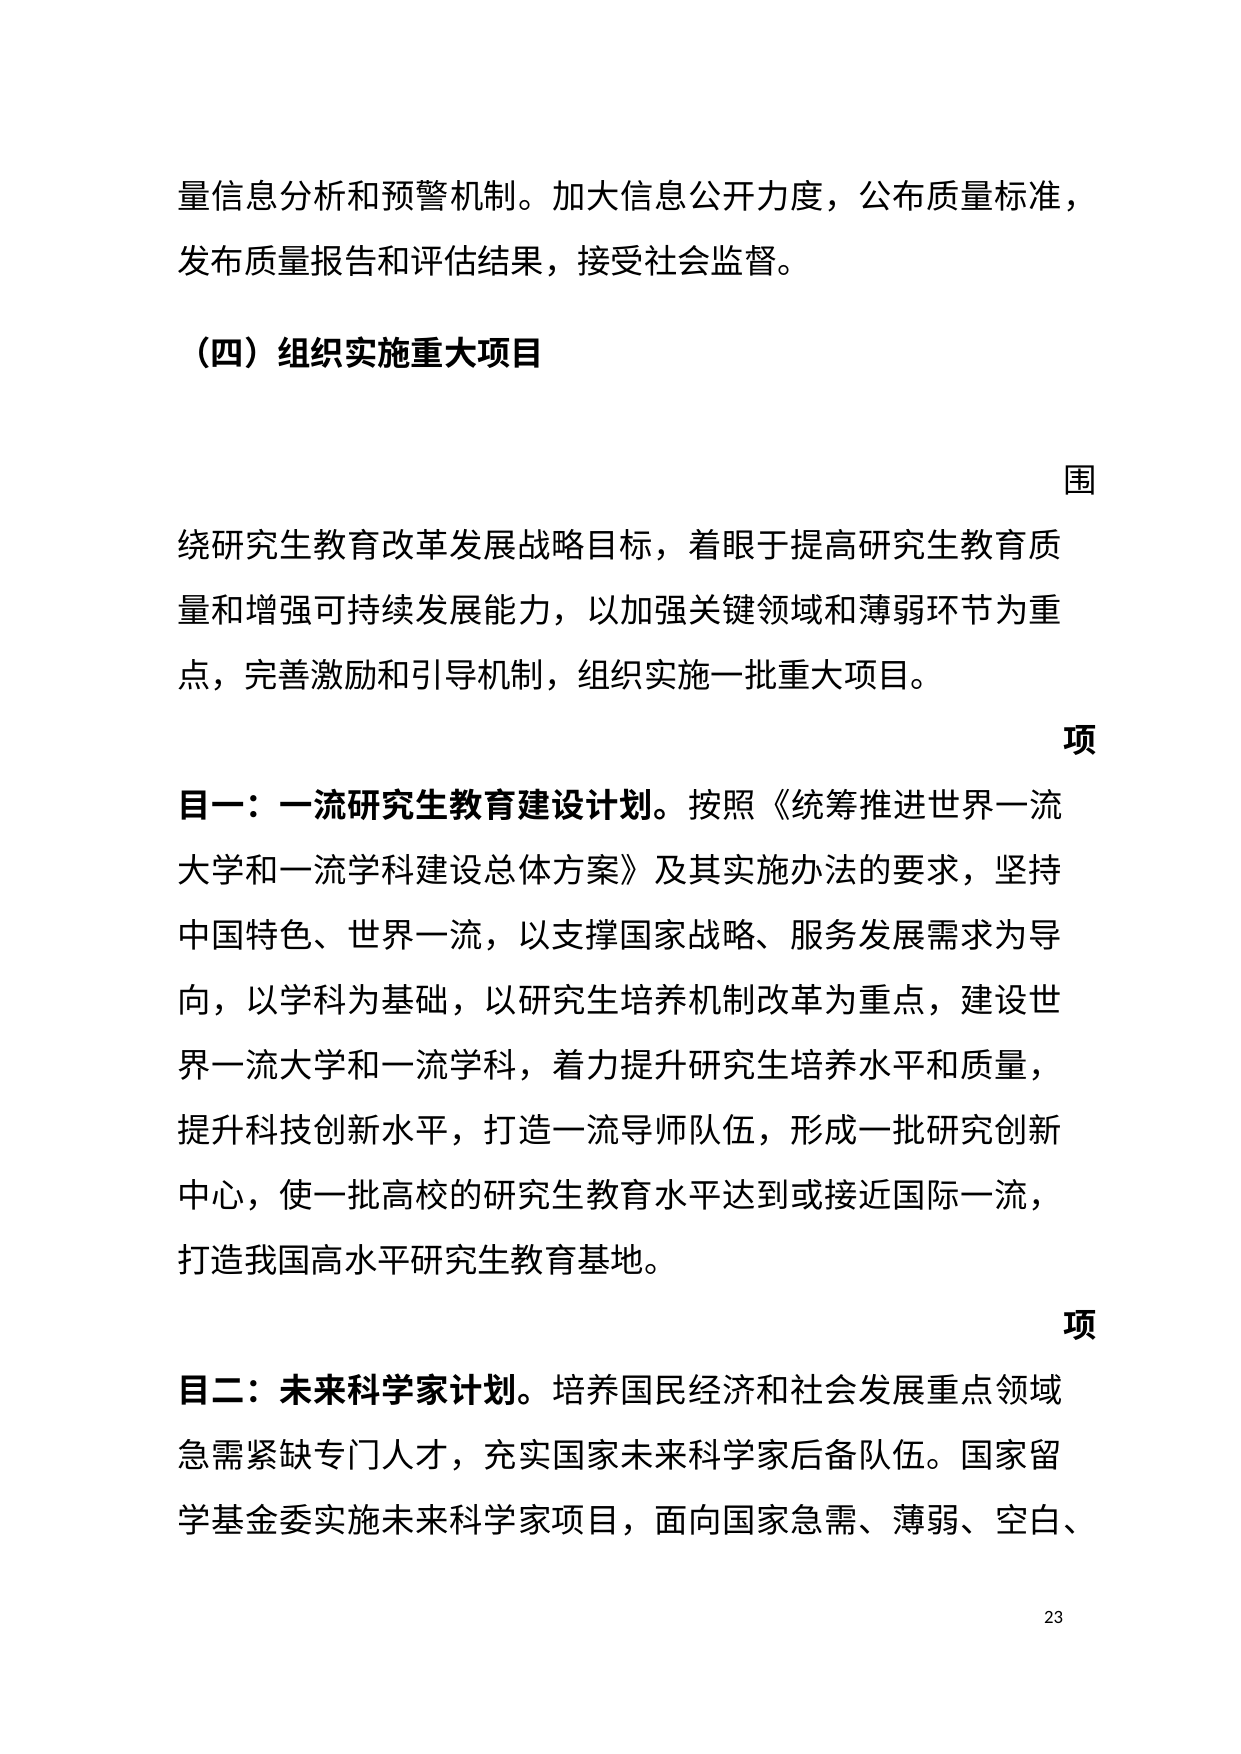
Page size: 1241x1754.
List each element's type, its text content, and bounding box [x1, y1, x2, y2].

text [177, 1291, 1063, 1551]
subtitle （四）组织实施重大项目 [177, 318, 1063, 383]
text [177, 161, 1063, 291]
text 项目一：一流研究生教育建设计划。按照《统筹推进世界一流大学和一流学科建设总体方案》及其实施办法的要求，坚持中国特色、世界一流，以支撑国家战略、服务发展需求为导向，以学科为基础，以研究生培养机制改革为重点，建设世界一流大学和一流学科，着力提升研究生培养水平和质量，提升科技创新水平，打造一流导师队伍，形成一批研究创新中心，使一批高校的研究生教育水平达到或接近国际一流，打造我国高水平研究生教育基地。 [177, 706, 1063, 1291]
text 围绕研究生教育改革发展战略目标，着眼于提高研究生教育质量和增强可持续发展能力，以加强关键领域和薄弱环节为重点，完善激励和引导机制，组织实施一批重大项目。 [177, 446, 1063, 706]
